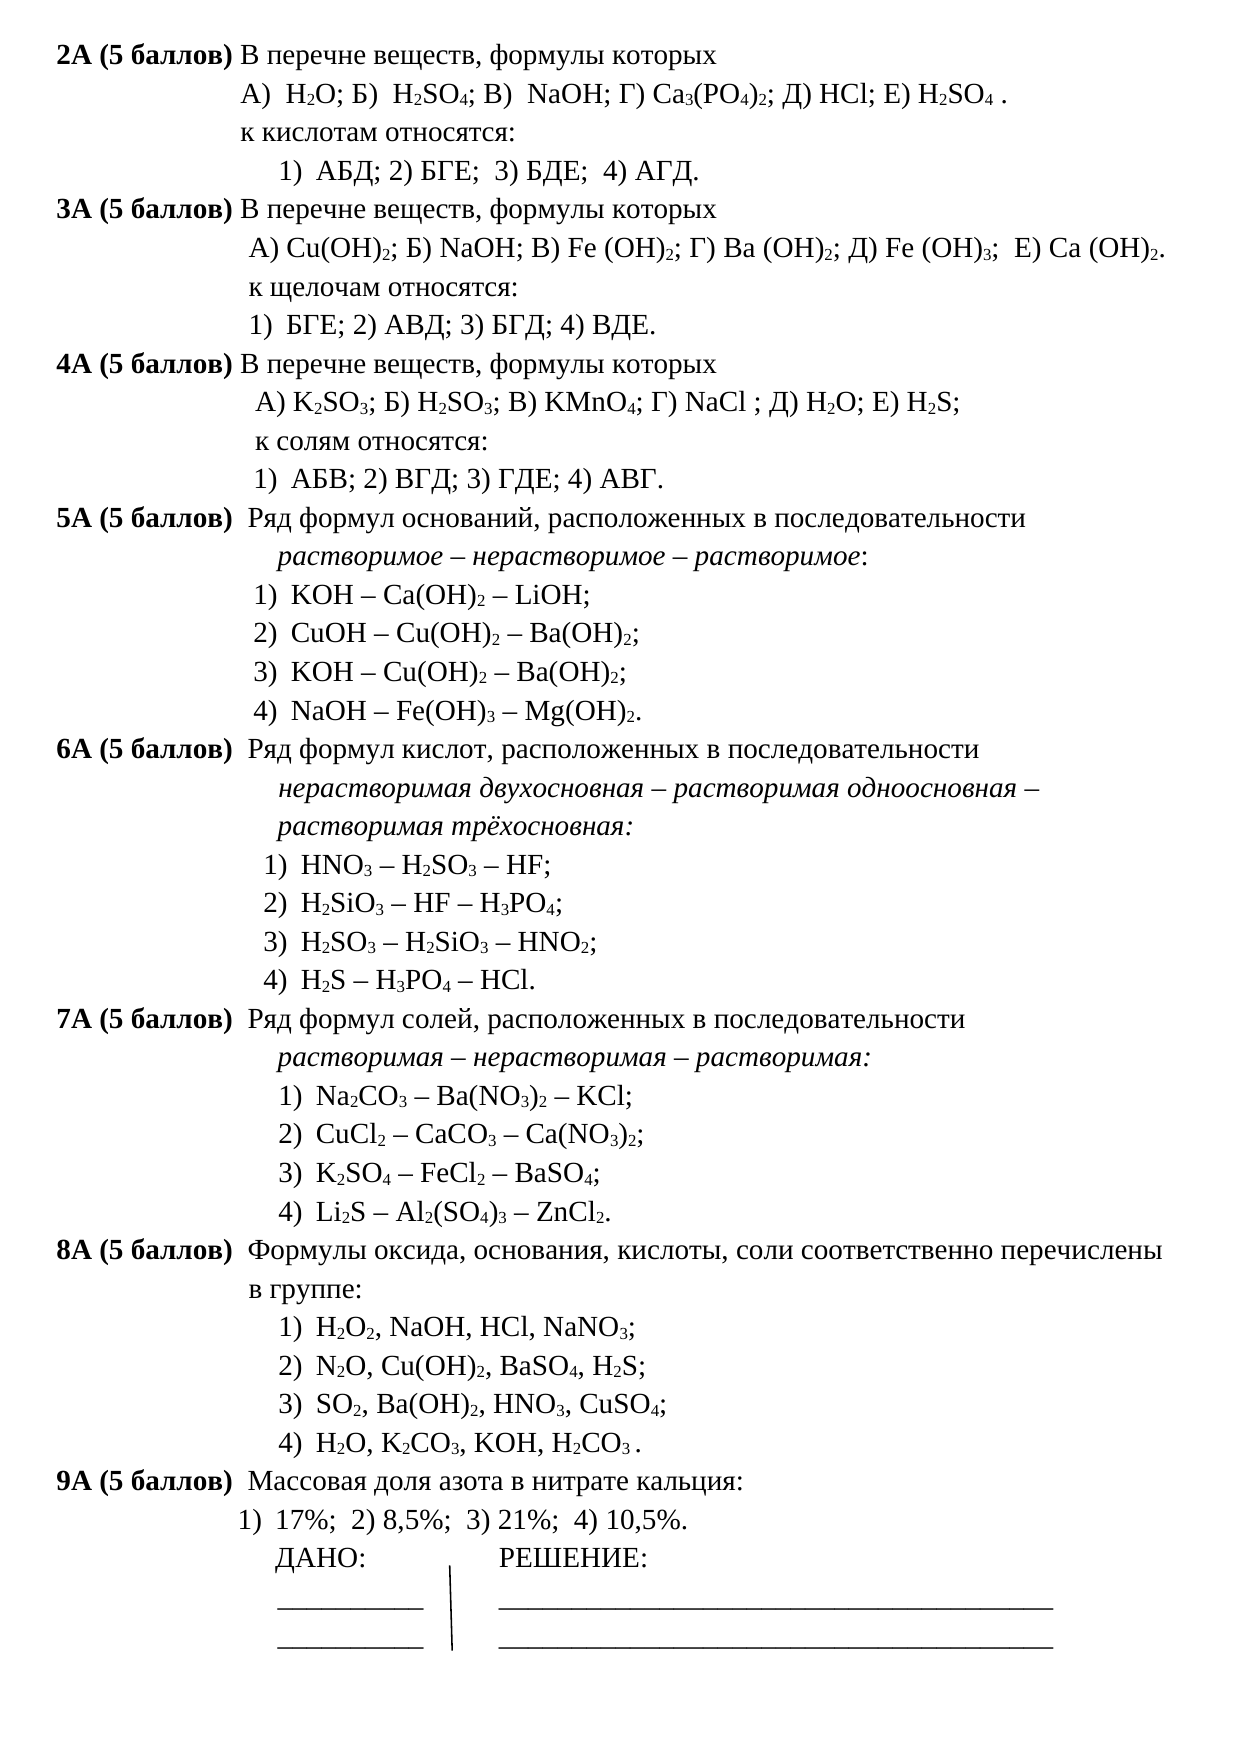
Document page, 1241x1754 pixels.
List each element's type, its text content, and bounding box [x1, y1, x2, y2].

list к щелочам относятся: [248, 269, 1181, 302]
list H2O, K2CO3, KOH, H2CO3 . [278, 1425, 1181, 1458]
list растворимое – нерастворимое – растворимое: [56, 538, 1181, 572]
list 6A (5 баллов) Ряд формул кислот, расположенных в последовательности [56, 731, 1181, 765]
list H2O2, NaOH, HCl, NaNO3; [278, 1309, 1181, 1343]
list АБД; 2) БГЕ; 3) БДЕ; 4) АГД. [278, 153, 1181, 187]
list __________ ______________________________________ [56, 1579, 450, 1613]
list CuCl2 – CaCO3 – Ca(NO3)2; [278, 1117, 1181, 1150]
list БГЕ; 2) АВД; 3) БГД; 4) ВДЕ. [248, 307, 1181, 341]
list __________ ______________________________________ [56, 1618, 451, 1651]
list H2SiO3 – HF – H3PO4; [263, 885, 1181, 919]
list к солям относятся: [56, 423, 1181, 456]
list 8А (5 баллов) Формулы оксида, основания, кислоты, соли соответственно перечислены в группе: [56, 1232, 1181, 1304]
list А) K2SO3; Б) H2SO3; В) KMnO4; Г) NaCl ; Д) H2O; Е) H2S; [56, 384, 1181, 418]
list 9А (5 баллов) Массовая доля азота в нитрате кальция: [56, 1463, 1181, 1497]
list __________ ______________________________________ [453, 1618, 1181, 1651]
list 5A (5 баллов) Ряд формул оснований, расположенных в последовательности [56, 500, 1181, 533]
list __________ ______________________________________ [451, 1579, 1181, 1613]
list ДАНО: РЕШЕНИЕ: [275, 1541, 1181, 1574]
list 17%; 2) 8,5%; 3) 21%; 4) 10,5%. [237, 1502, 1181, 1536]
list NaOH – Fe(OH)3 – Mg(OH)2. [253, 693, 1181, 726]
list 2А (5 баллов) В перечне веществ, формулы которых [56, 37, 1181, 71]
list Na2CO3 – Ba(NO3)2 – KCl; [278, 1078, 1181, 1112]
list KOH – Cu(OH)2 – Ba(OH)2; [253, 654, 1181, 688]
list KOH – Ca(OH)2 – LiOH; [253, 577, 1181, 611]
list 3А (5 баллов) В перечне веществ, формулы которых [56, 192, 1181, 225]
list H2SO3 – H2SiO3 – HNO2; [263, 924, 1181, 957]
list растворимая – нерастворимая – растворимая: [56, 1039, 1181, 1073]
list нерастворимая двухосновная – растворимая одноосновная – растворимая трёхосновная: [277, 770, 1181, 842]
list CuOH – Cu(OH)2 – Ba(OH)2; [253, 616, 1181, 649]
list Li2S – Al2(SO4)3 – ZnCl2. [278, 1194, 1181, 1227]
list HNO3 – H2SO3 – HF; [263, 847, 1181, 880]
list А) Cu(OH)2; Б) NaOH; В) Fe (OH)2; Г) Ba (OH)2; Д) Fe (OH)3; Е) Ca (OH)2. [248, 230, 1181, 264]
list АБВ; 2) ВГД; 3) ГДЕ; 4) АВГ. [253, 461, 1181, 495]
list N2O, Cu(OH)2, BaSO4, H2S; [278, 1348, 1181, 1381]
list 7А (5 баллов) Ряд формул солей, расположенных в последовательности [56, 1001, 1181, 1034]
list 4A (5 баллов) В перечне веществ, формулы которых [56, 346, 1181, 379]
list А) H2O; Б) H2SO4; В) NaOH; Г) Ca3(PO4)2; Д) HCl; Е) H2SO4 . [56, 76, 1181, 109]
list SO2, Ba(OH)2, HNO3, CuSO4; [278, 1386, 1181, 1420]
list K2SO4 – FeCl2 – BaSO4; [278, 1155, 1181, 1189]
list к кислотам относятся: [56, 114, 1181, 148]
list H2S – H3PO4 – HCl. [263, 962, 1181, 996]
